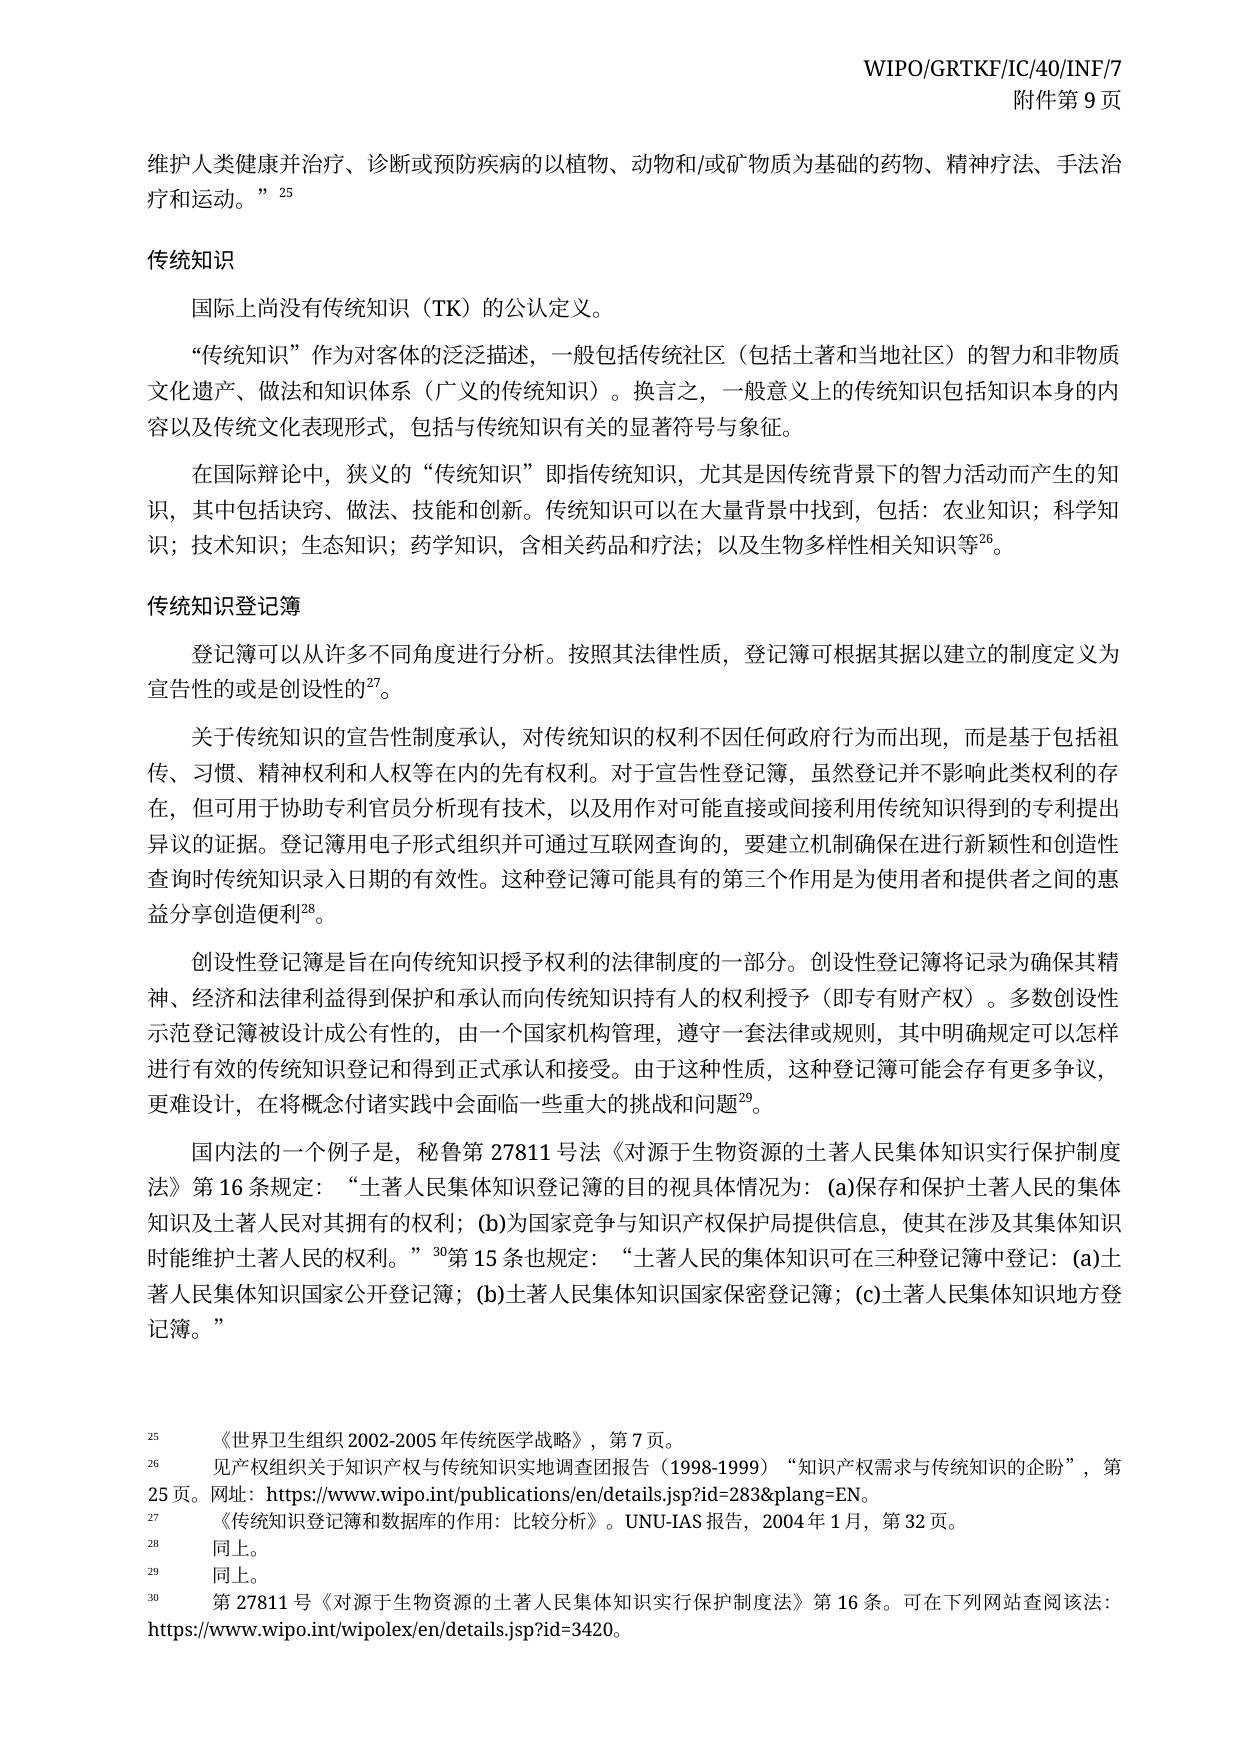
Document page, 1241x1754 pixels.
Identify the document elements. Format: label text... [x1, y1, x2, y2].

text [148, 143, 1122, 214]
text 传统知识 [148, 239, 1122, 274]
text “传统知识”作为对客体的泛泛描述，一般包括传统社区（包括土著和当地社区）的智力和非物质文化遗产、做法和知识体系（广义的传统知识）。换言之，一般意义上的传统知识包括知识本身的内容以及传统文化表现形式，包括与传统知识有关的显著符号与象征。 [148, 335, 1122, 441]
text 创设性登记簿是旨在向传统知识授予权利的法律制度的一部分。创设性登记簿将记录为确保其精神、经济和法律利益得到保护和承认而向传统知识持有人的权利授予（即专有财产权）。多数创设性示范登记簿被设计成公有性的，由一个国家机构管理，遵守一套法律或规则，其中明确规定可以怎样进行有效的传统知识登记和得到正式承认和接受。由于这种性质，这种登记簿可能会存有更多争议，更难设计，在将概念付诸实践中会面临一些重大的挑战和问题。 [148, 942, 1122, 1119]
text 登记簿可以从许多不同角度进行分析。按照其法律性质，登记簿可根据其据以建立的制度定义为宣告性的或是创设性的。 [148, 633, 1122, 704]
text 国内法的一个例子是，秘鲁第27811号法《对源于生物资源的土著人民集体知识实行保护制度法》第16条规定：“土著人民集体知识登记簿的目的视具体情况为：(a)保存和保护土著人民的集体知识及土著人民对其拥有的权利；(b)为国家竞争与知识产权保护局提供信息，使其在涉及其集体知识时能维护土著人民的权利。”第15条也规定：“土著人民的集体知识可在三种登记簿中登记：(a)土著人民集体知识国家公开登记簿；(b)土著人民集体知识国家保密登记簿；(c)土著人民集体知识地方登记簿。” [148, 1131, 1122, 1344]
text 传统知识登记簿 [148, 585, 1122, 620]
text 关于传统知识的宣告性制度承认，对传统知识的权利不因任何政府行为而出现，而是基于包括祖传、习惯、精神权利和人权等在内的先有权利。对于宣告性登记簿，虽然登记并不影响此类权利的存在，但可用于协助专利官员分析现有技术，以及用作对可能直接或间接利用传统知识得到的专利提出异议的证据。登记簿用电子形式组织并可通过互联网查询的，要建立机制确保在进行新颖性和创造性查询时传统知识录入日期的有效性。这种登记簿可能具有的第三个作用是为使用者和提供者之间的惠益分享创造便利。 [148, 717, 1122, 929]
text 在国际辩论中，狭义的“传统知识”即指传统知识，尤其是因传统背景下的智力活动而产生的知识，其中包括诀窍、做法、技能和创新。传统知识可以在大量背景中找到，包括：农业知识；科学知识；技术知识；生态知识；药学知识，含相关药品和疗法；以及生物多样性相关知识等。 [148, 454, 1122, 560]
text 国际上尚没有传统知识（TK）的公认定义。 [148, 287, 1122, 322]
